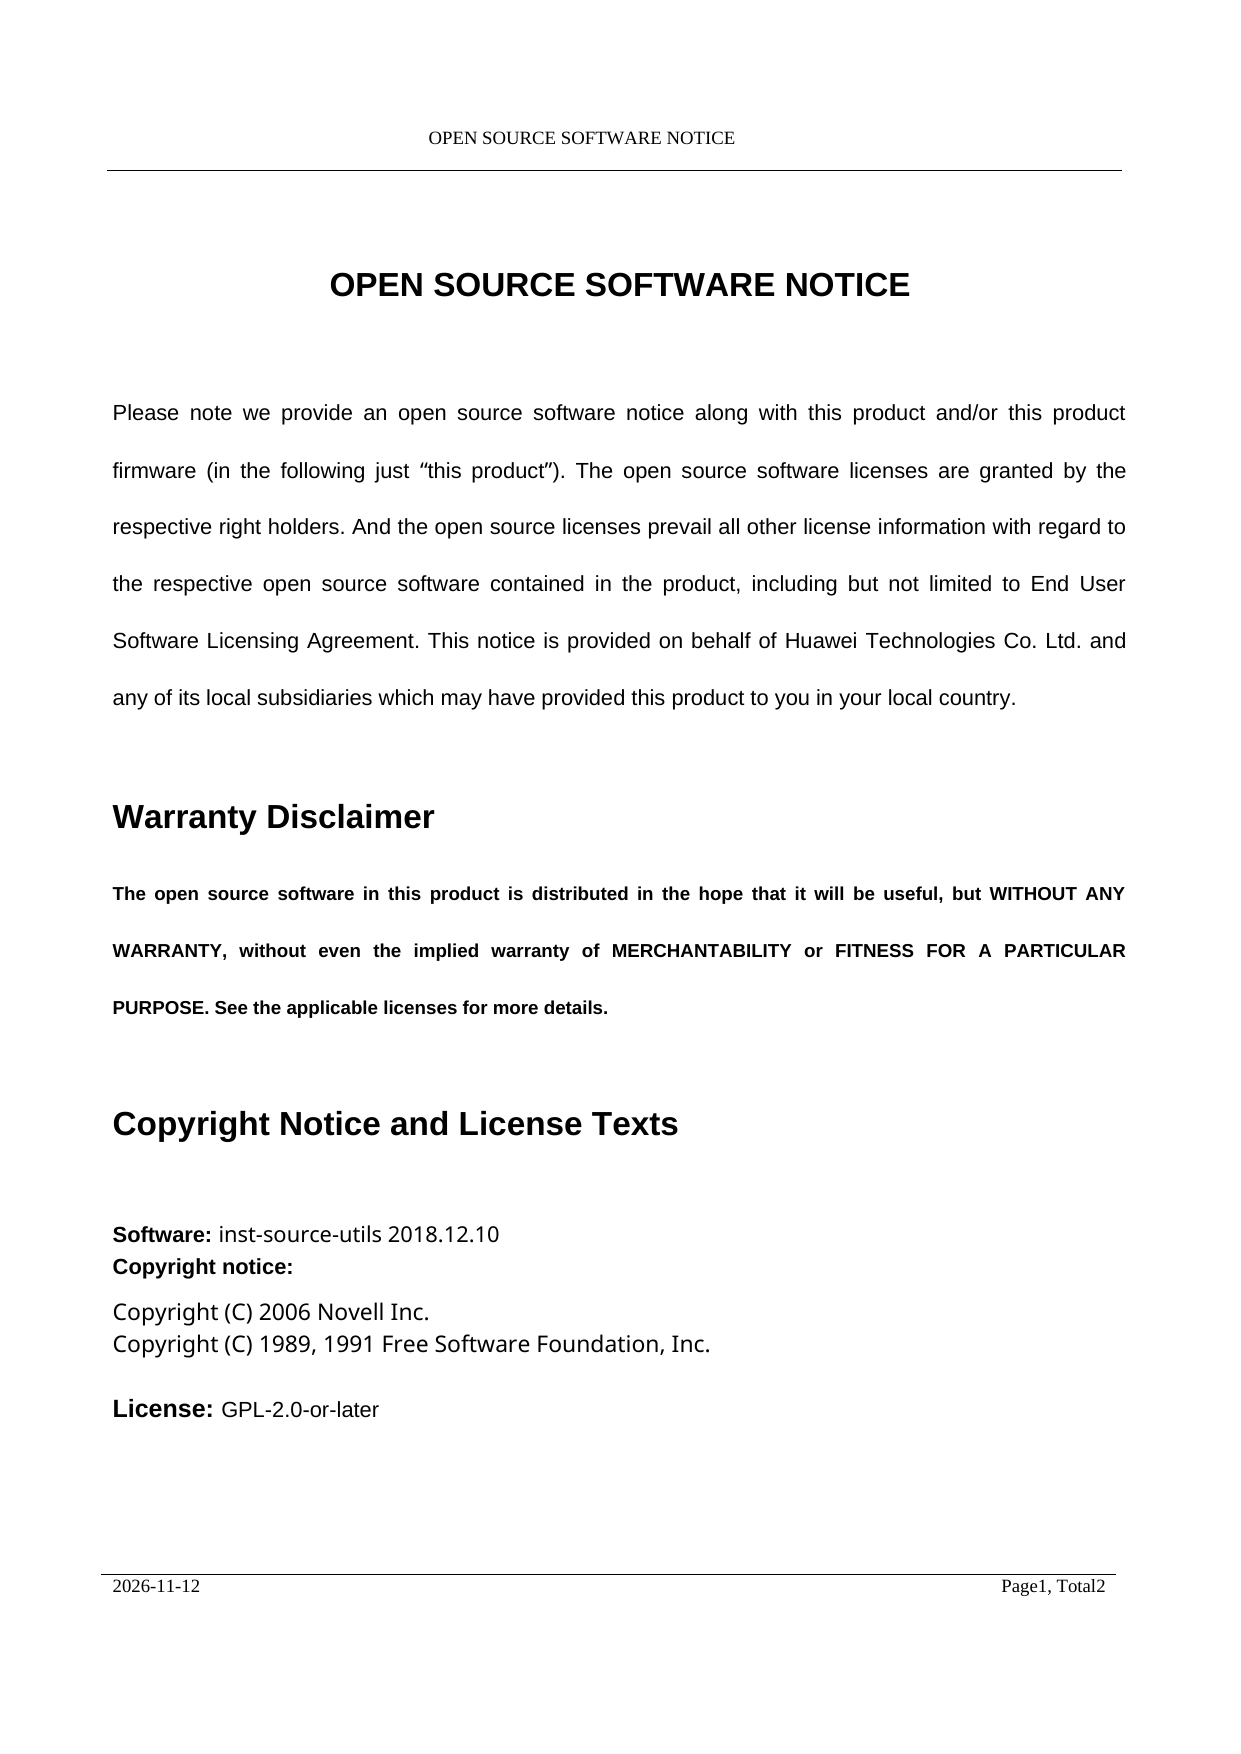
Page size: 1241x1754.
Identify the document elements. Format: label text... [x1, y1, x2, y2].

text Warranty Disclaimer [112, 784, 1128, 849]
text The open source software in this product is distributed in the hope that it will be useful, but WITHOUT ANY WARRANTY, without even the implied warranty of MERCHANTABILITY or FITNESS FOR A PARTICULAR PURPOSE. See the applicable licenses for more details. [112, 877, 1128, 1024]
text Software: inst-source-utils 2018.12.10 [112, 1217, 1128, 1250]
text Copyright (C) 2006 Novell Inc. Copyright (C) 1989, 1991 Free Software Foundation, Inc. [112, 1295, 1128, 1392]
text Please note we provide an open source software notice along with this product and/or this product firmware (in the following just “this product”). The open source software licenses are granted by the respective right holders. And the open source licenses prevail all other license information with regard to the respective open source software contained in the product, including but not limited to End User Software Licensing Agreement. This notice is provided on behalf of Huawei Technologies Co. Ltd. and any of its local subsidiaries which may have provided this product to you in your local country. [112, 397, 1128, 713]
text Copyright notice: [112, 1250, 1128, 1282]
text OPEN SOURCE SOFTWARE NOTICE [112, 251, 1128, 316]
text License: GPL-2.0-or-later [112, 1392, 1128, 1425]
text Copyright Notice and License Texts [112, 1091, 1128, 1156]
